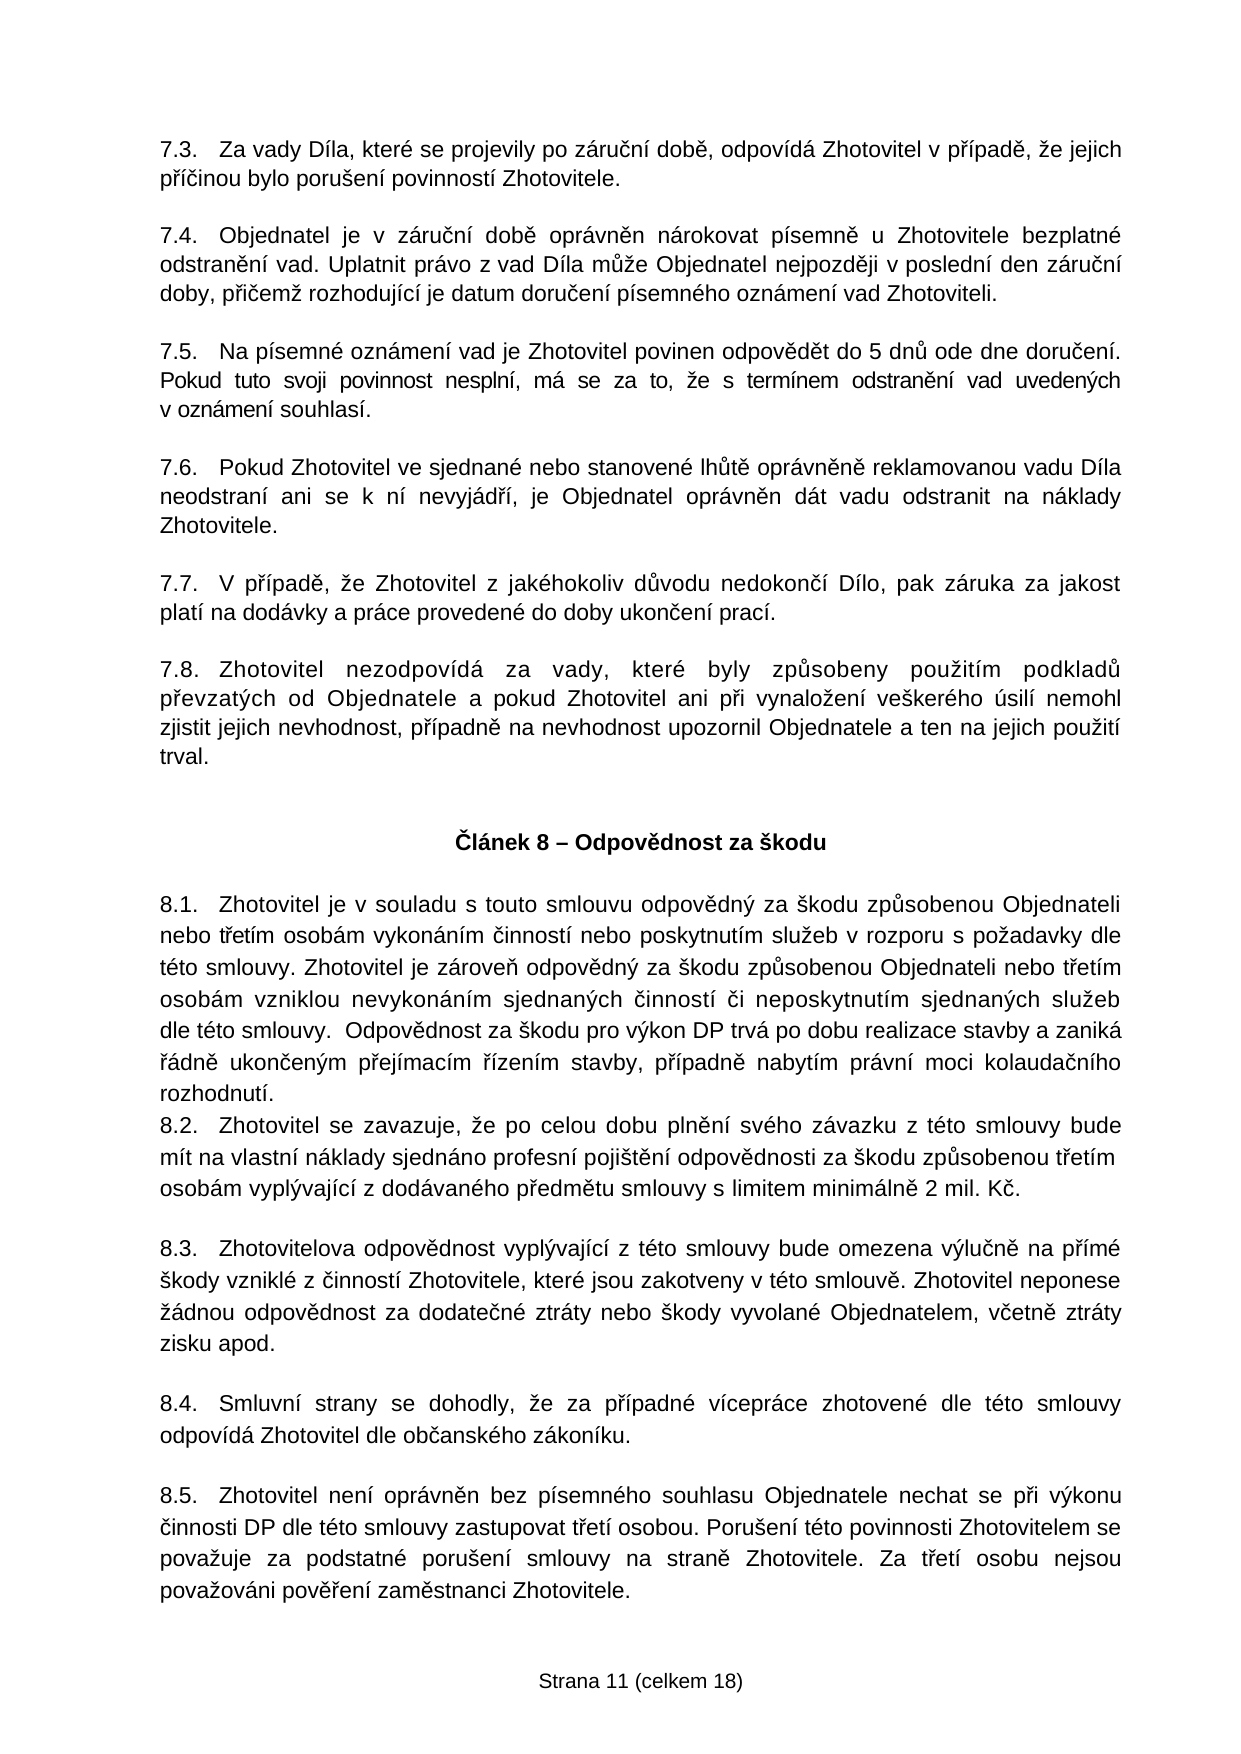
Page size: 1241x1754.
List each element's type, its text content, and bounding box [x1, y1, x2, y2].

list Zhotovitel se zavazuje, že po celou dobu plnění svého závazku z této smlouvy bude mít na vlastní náklady sjednáno profesní pojištění odpovědnosti za škodu způsobenou třetím [159, 1112, 1122, 1170]
list V případě, že Zhotovitel z jakéhokoliv důvodu nedokončí Dílo, pak záruka za jakost platí na dodávky a práce provedené do doby ukončení prací. [159, 569, 1122, 625]
list Zhotovitelova odpovědnost vyplývající z této smlouvy bude omezena výlučně na přímé škody vzniklé z činností Zhotovitele, které jsou zakotveny v této smlouvě. Zhotovitel neponese žádnou odpovědnost za dodatečné ztráty nebo škody vyvolané Objednatelem, včetně ztráty zisku apod. [159, 1235, 1122, 1356]
list Zhotovitel není oprávněn bez písemného souhlasu Objednatele nechat se při výkonu činnosti DP dle této smlouvy zastupovat třetí osobou. Porušení této povinnosti Zhotovitelem se považuje za podstatné porušení smlouvy na straně Zhotovitele. Za třetí osobu nejsou považováni pověření zaměstnanci Zhotovitele. [159, 1482, 1122, 1603]
list Smluvní strany se dohodly, že za případné vícepráce zhotovené dle této smlouvy odpovídá Zhotovitel dle občanského zákoníku. [159, 1390, 1122, 1448]
list Objednatel je v záruční době oprávněn nárokovat písemně u Zhotovitele bezplatné odstranění vad. Uplatnit právo z vad Díla může Objednatel nejpozději v poslední den záruční doby, přičemž rozhodující je datum doručení písemného oznámení vad Zhotoviteli. [159, 222, 1122, 307]
list Za vady Díla, které se projevily po záruční době, odpovídá Zhotovitel v případě, že jejich příčinou bylo porušení povinností Zhotovitele. [159, 136, 1122, 191]
text Článek 8 – Odpovědnost za škodu [159, 829, 1122, 855]
list Pokud Zhotovitel ve sjednané nebo stanovené lhůtě oprávněně reklamovanou vadu Díla neodstraní ani se k ní nevyjádří, je Objednatel oprávněn dát vadu odstranit na náklady Zhotovitele. [159, 454, 1122, 538]
list Na písemné oznámení vad je Zhotovitel povinen odpovědět do 5 dnů ode dne doručení. Pokud tuto svoji povinnost nesplní, má se za to, že s termínem odstranění vad uvedených v oznámení souhlasí. [159, 338, 1122, 422]
list Zhotovitel nezodpovídá za vady, které byly způsobeny použitím podkladů převzatých od Objednatele a pokud Zhotovitel ani při vynaložení veškerého úsilí nemohl zjistit jejich nevhodnost, případně na nevhodnost upozornil Objednatele a ten na jejich použití trval. [159, 656, 1122, 769]
list Zhotovitel je v souladu s touto smlouvu odpovědný za škodu způsobenou Objednateli nebo třetím osobám vykonáním činností nebo poskytnutím služeb v rozporu s požadavky dle této smlouvy. Zhotovitel je zároveň odpovědný za škodu způsobenou Objednateli nebo třetím osobám vzniklou nevykonáním sjednaných činností či neposkytnutím sjednaných služeb dle této smlouvy. Odpovědnost za škodu pro výkon DP trvá po dobu realizace stavby a zaniká řádně ukončeným přejímacím řízením stavby, případně nabytím právní moci kolaudačního rozhodnutí. [159, 891, 1122, 1107]
text osobám vyplývající z dodávaného předmětu smlouvy s limitem minimálně 2 mil. Kč. [159, 1175, 1122, 1201]
